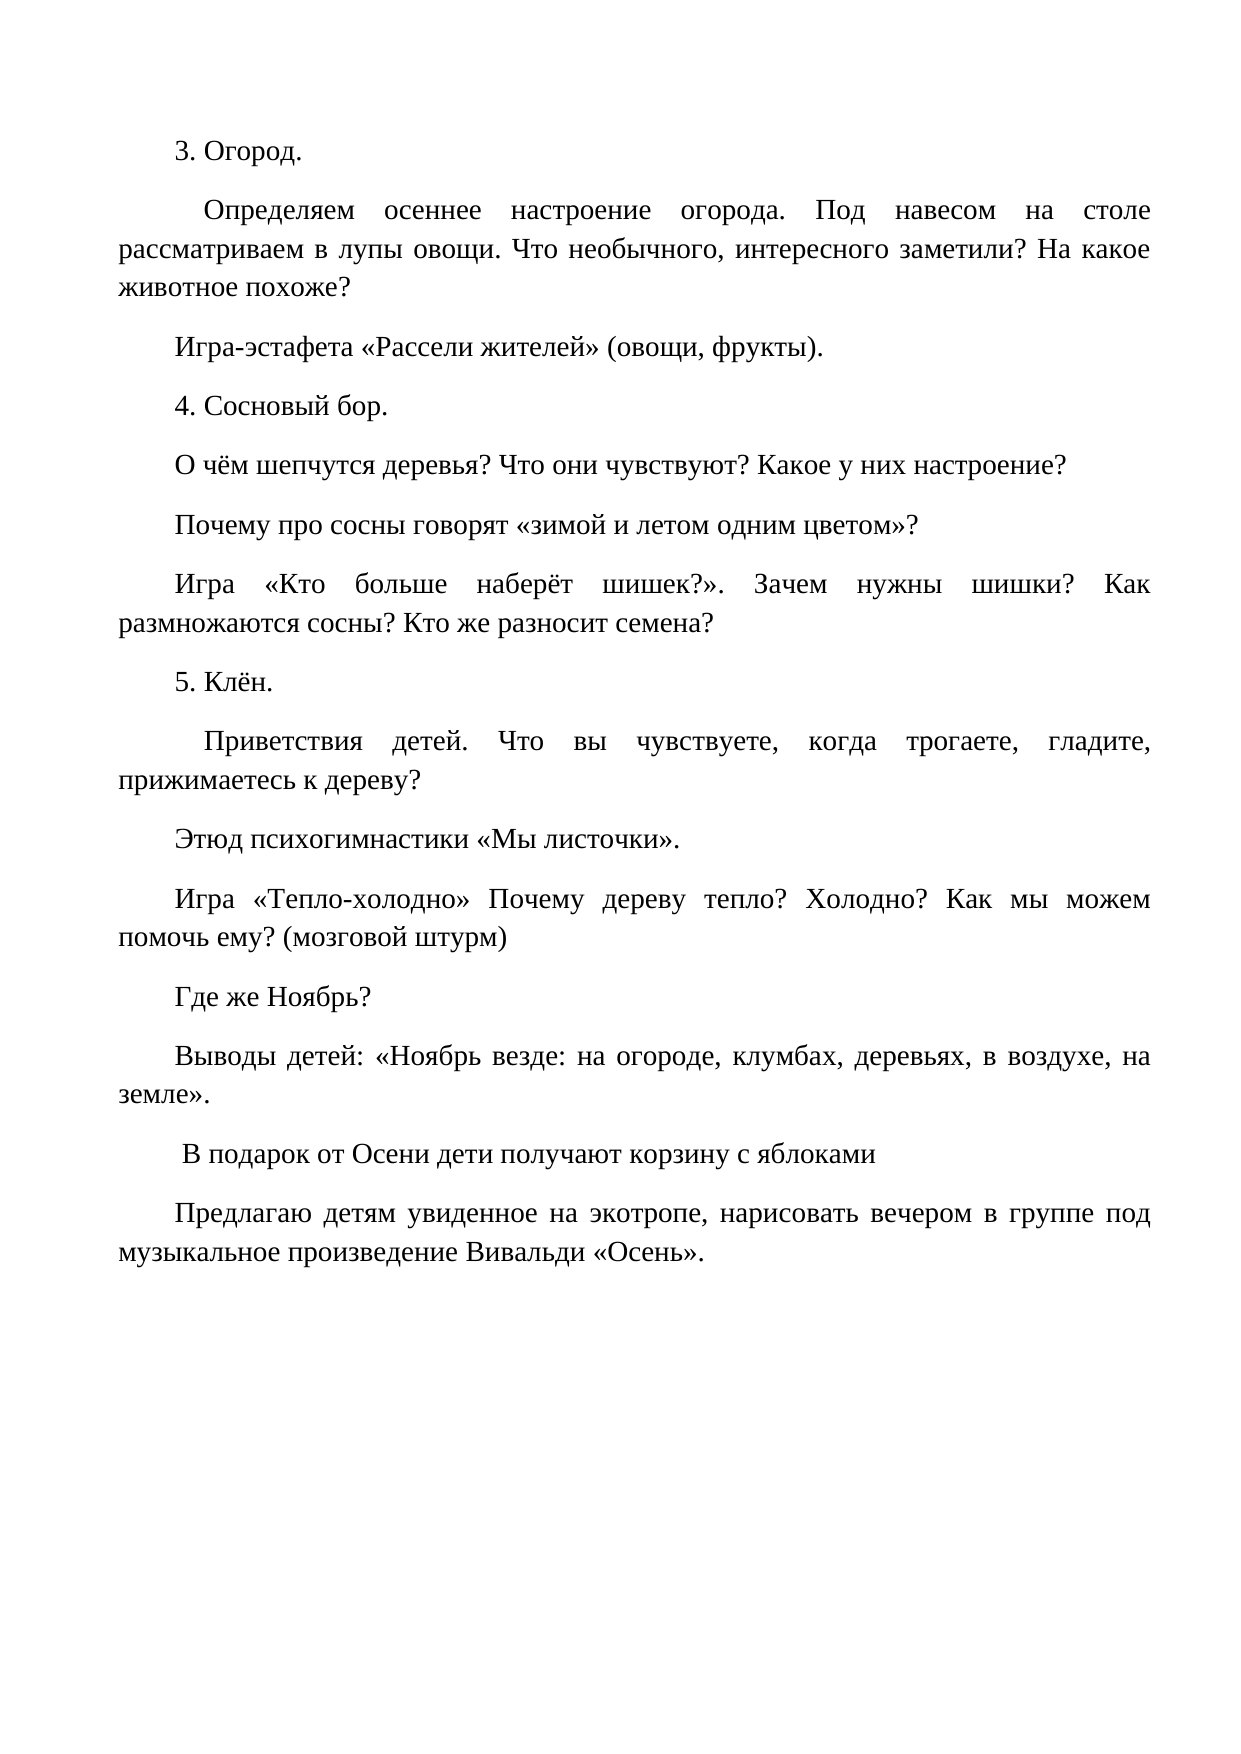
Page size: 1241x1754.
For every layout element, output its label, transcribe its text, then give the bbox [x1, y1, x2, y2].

text 3. Огород. [118, 133, 1152, 166]
text Выводы детей: «Ноябрь везде: на огороде, клумбах, деревьях, в воздухе, на земле». [118, 1038, 1152, 1110]
text Приветствия детей. Что вы чувствуете, когда трогаете, гладите, прижимаетесь к дереву? [118, 723, 1152, 796]
text Игра «Тепло-холодно» Почему дереву тепло? Холодно? Как мы можем помочь ему? (мозговой штурм) [118, 881, 1152, 953]
text 4. Сосновый бор. [118, 388, 1152, 422]
text О чём шепчутся деревья? Что они чувствуют? Какое у них настроение? [118, 447, 1152, 481]
text Предлагаю детям увиденное на экотропе, нарисовать вечером в группе под музыкальное произведение Вивальди «Осень». [118, 1195, 1152, 1267]
text Этюд психогимнастики «Мы листочки». [118, 821, 1152, 855]
text Игра-эстафета «Рассели жителей» (овощи, фрукты). [118, 329, 1152, 362]
text Игра «Кто больше наберёт шишек?». Зачем нужны шишки? Как размножаются сосны? Кто же разносит семена? [118, 566, 1152, 638]
text В подарок от Осени дети получают корзину с яблоками [118, 1136, 1152, 1169]
text 5. Клён. [118, 664, 1152, 698]
text Почему про сосны говорят «зимой и летом одним цветом»? [118, 507, 1152, 540]
text Где же Ноябрь? [118, 979, 1152, 1012]
text Определяем осеннее настроение огорода. Под навесом на столе рассматриваем в лупы овощи. Что необычного, интересного заметили? На какое животное похоже? [118, 192, 1152, 303]
